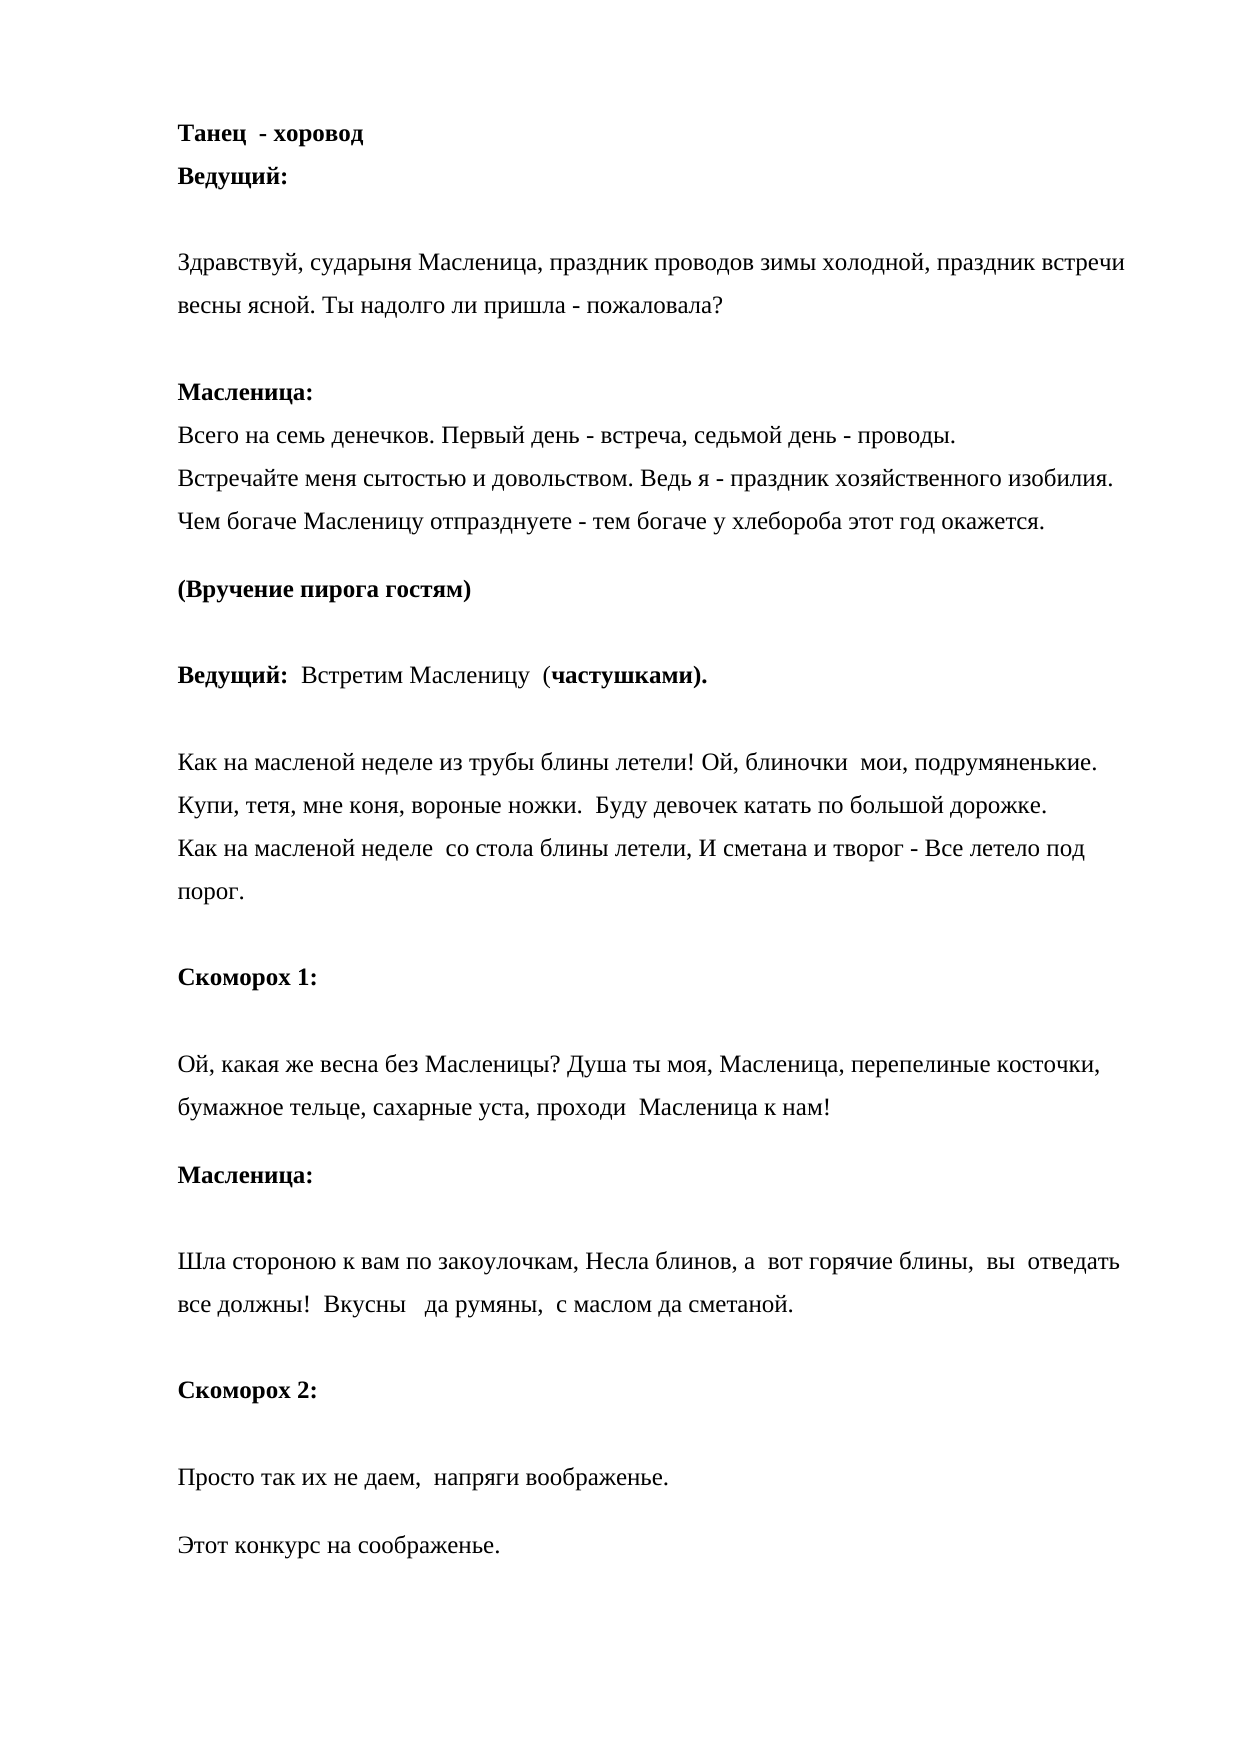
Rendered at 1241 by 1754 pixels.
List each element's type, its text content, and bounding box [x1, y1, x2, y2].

text (Вручение пирога гостям) Ведущий: Встретим Масленицу (частушками). Как на масленой неделе из трубы блины летели! Ой, блиночки мои, подрумяненькие. Купи, тетя, мне коня, вороные ножки. Буду девочек катать по большой дорожке. Как на масленой неделе со стола блины летели, И сметана и творог - Все летело под порог. Скоморох 1: Ой, какая же весна без Масленицы? Душа ты моя, Масленица, перепелиные косточки, бумажное тельце, сахарные уста, проходи Масленица к нам! [177, 574, 1152, 1121]
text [177, 118, 1152, 535]
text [177, 1530, 1152, 1602]
text Масленица: Шла стороною к вам по закоулочкам, Несла блинов, а вот горячие блины, вы отведать все должны! Вкусны да румяны, с маслом да сметаной. Скоморох 2: Просто так их не даем, напряги воображенье. [177, 1160, 1152, 1491]
